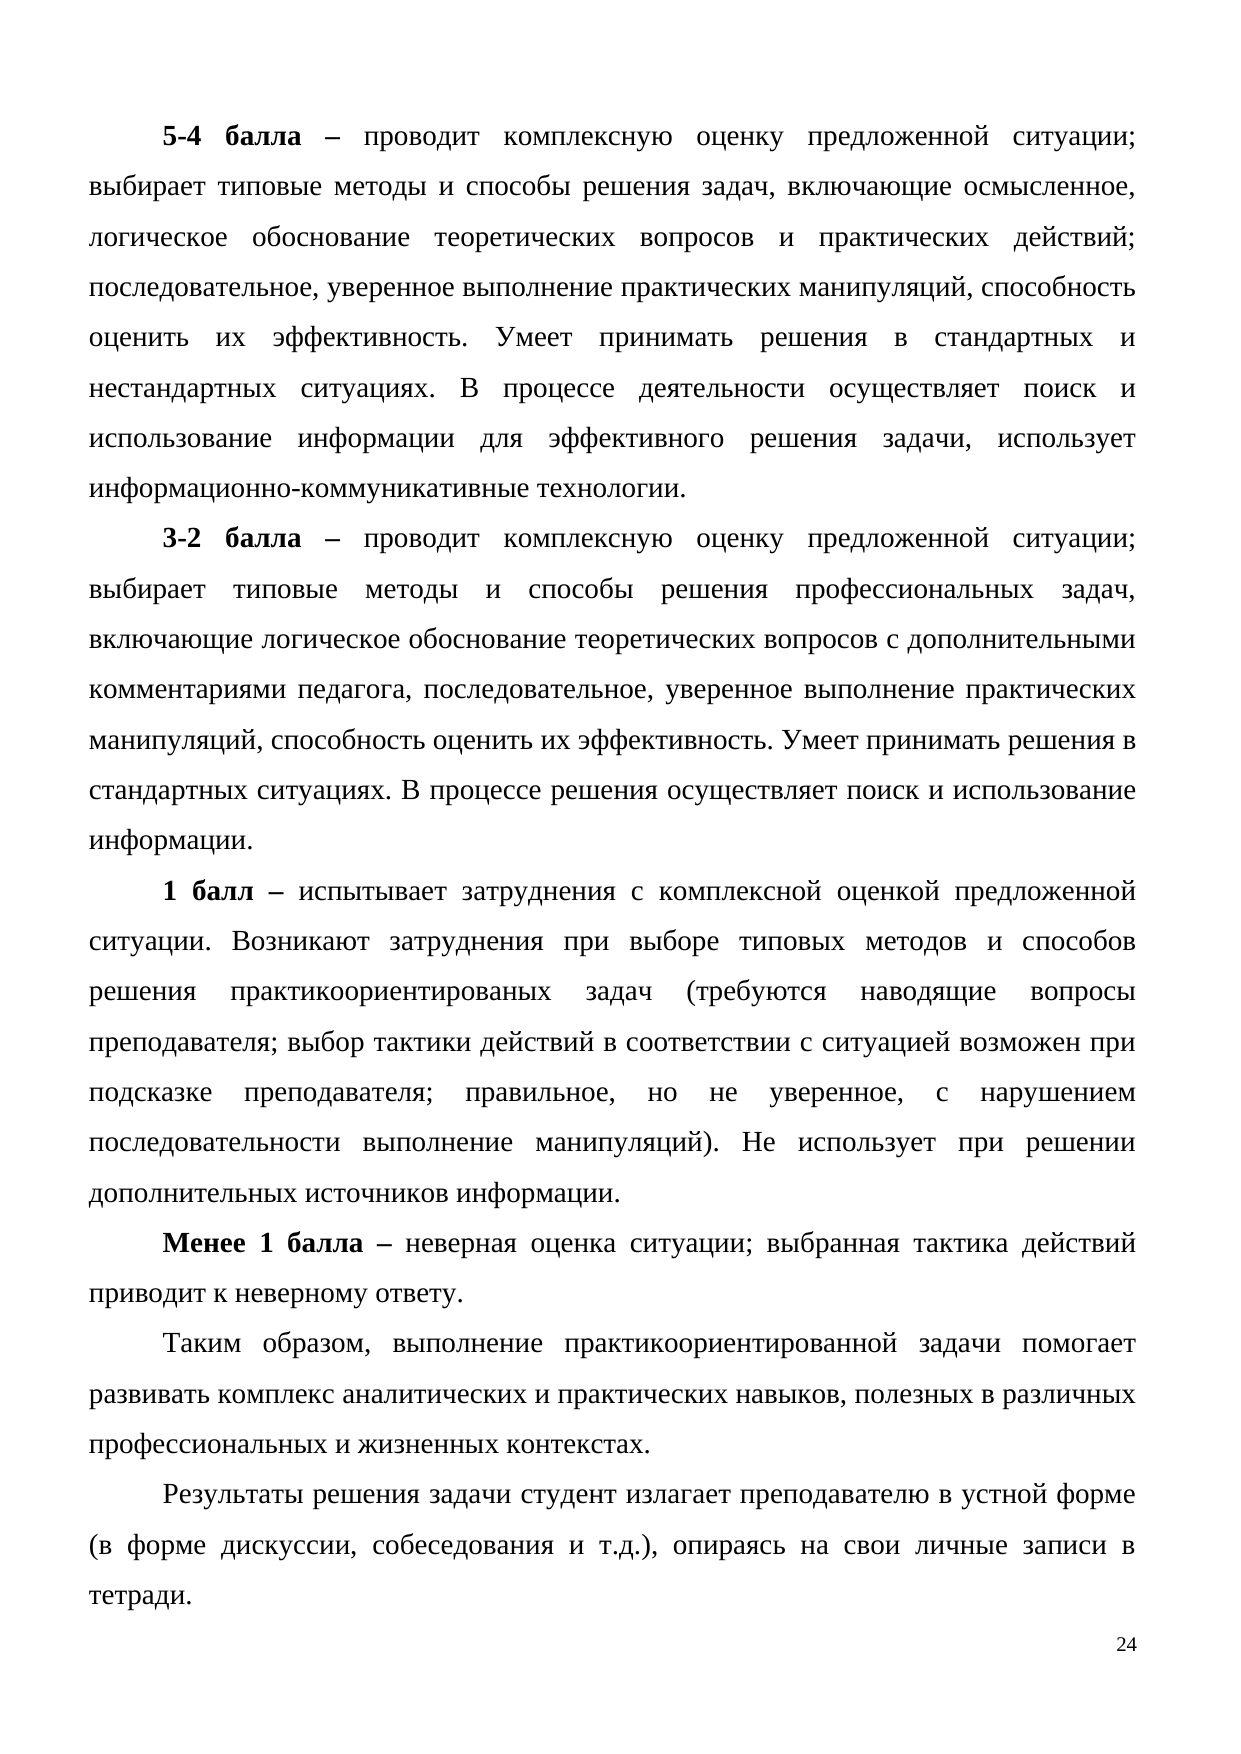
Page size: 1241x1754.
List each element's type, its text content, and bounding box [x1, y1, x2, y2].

text 5-4 балла – проводит комплексную оценку предложенной ситуации; выбирает типовые методы и способы решения задач, включающие осмысленное, логическое обоснование теоретических вопросов и практических действий; последовательное, уверенное выполнение практических манипуляций, способность оценить их эффективность. Умеет принимать решения в стандартных и нестандартных ситуациях. В процессе деятельности осуществляет поиск и использование информации для эффективного решения задачи, использует информационно-коммуникативные технологии. [89, 118, 1137, 504]
text Результаты решения задачи студент излагает преподавателю в устной форме (в форме дискуссии, собеседования и т.д.), опираясь на свои личные записи в тетради. [89, 1477, 1137, 1611]
text Менее 1 балла – неверная оценка ситуации; выбранная тактика действий приводит к неверному ответу. [89, 1225, 1137, 1309]
text 3-2 балла – проводит комплексную оценку предложенной ситуации; выбирает типовые методы и способы решения профессиональных задач, включающие логическое обоснование теоретических вопросов с дополнительными комментариями педагога, последовательное, уверенное выполнение практических манипуляций, способность оценить их эффективность. Умеет принимать решения в стандартных ситуациях. В процессе решения осуществляет поиск и использование информации. [89, 521, 1137, 856]
text Таким образом, выполнение практикоориентированной задачи помогает развивать комплекс аналитических и практических навыков, полезных в различных профессиональных и жизненных контекстах. [89, 1326, 1137, 1460]
text 1 балл – испытывает затруднения с комплексной оценкой предложенной ситуации. Возникают затруднения при выборе типовых методов и способов решения практикоориентированых задач (требуются наводящие вопросы преподавателя; выбор тактики действий в соответствии с ситуацией возможен при подсказке преподавателя; правильное, но не уверенное, с нарушением последовательности выполнение манипуляций). Не использует при решении дополнительных источников информации. [89, 873, 1137, 1208]
